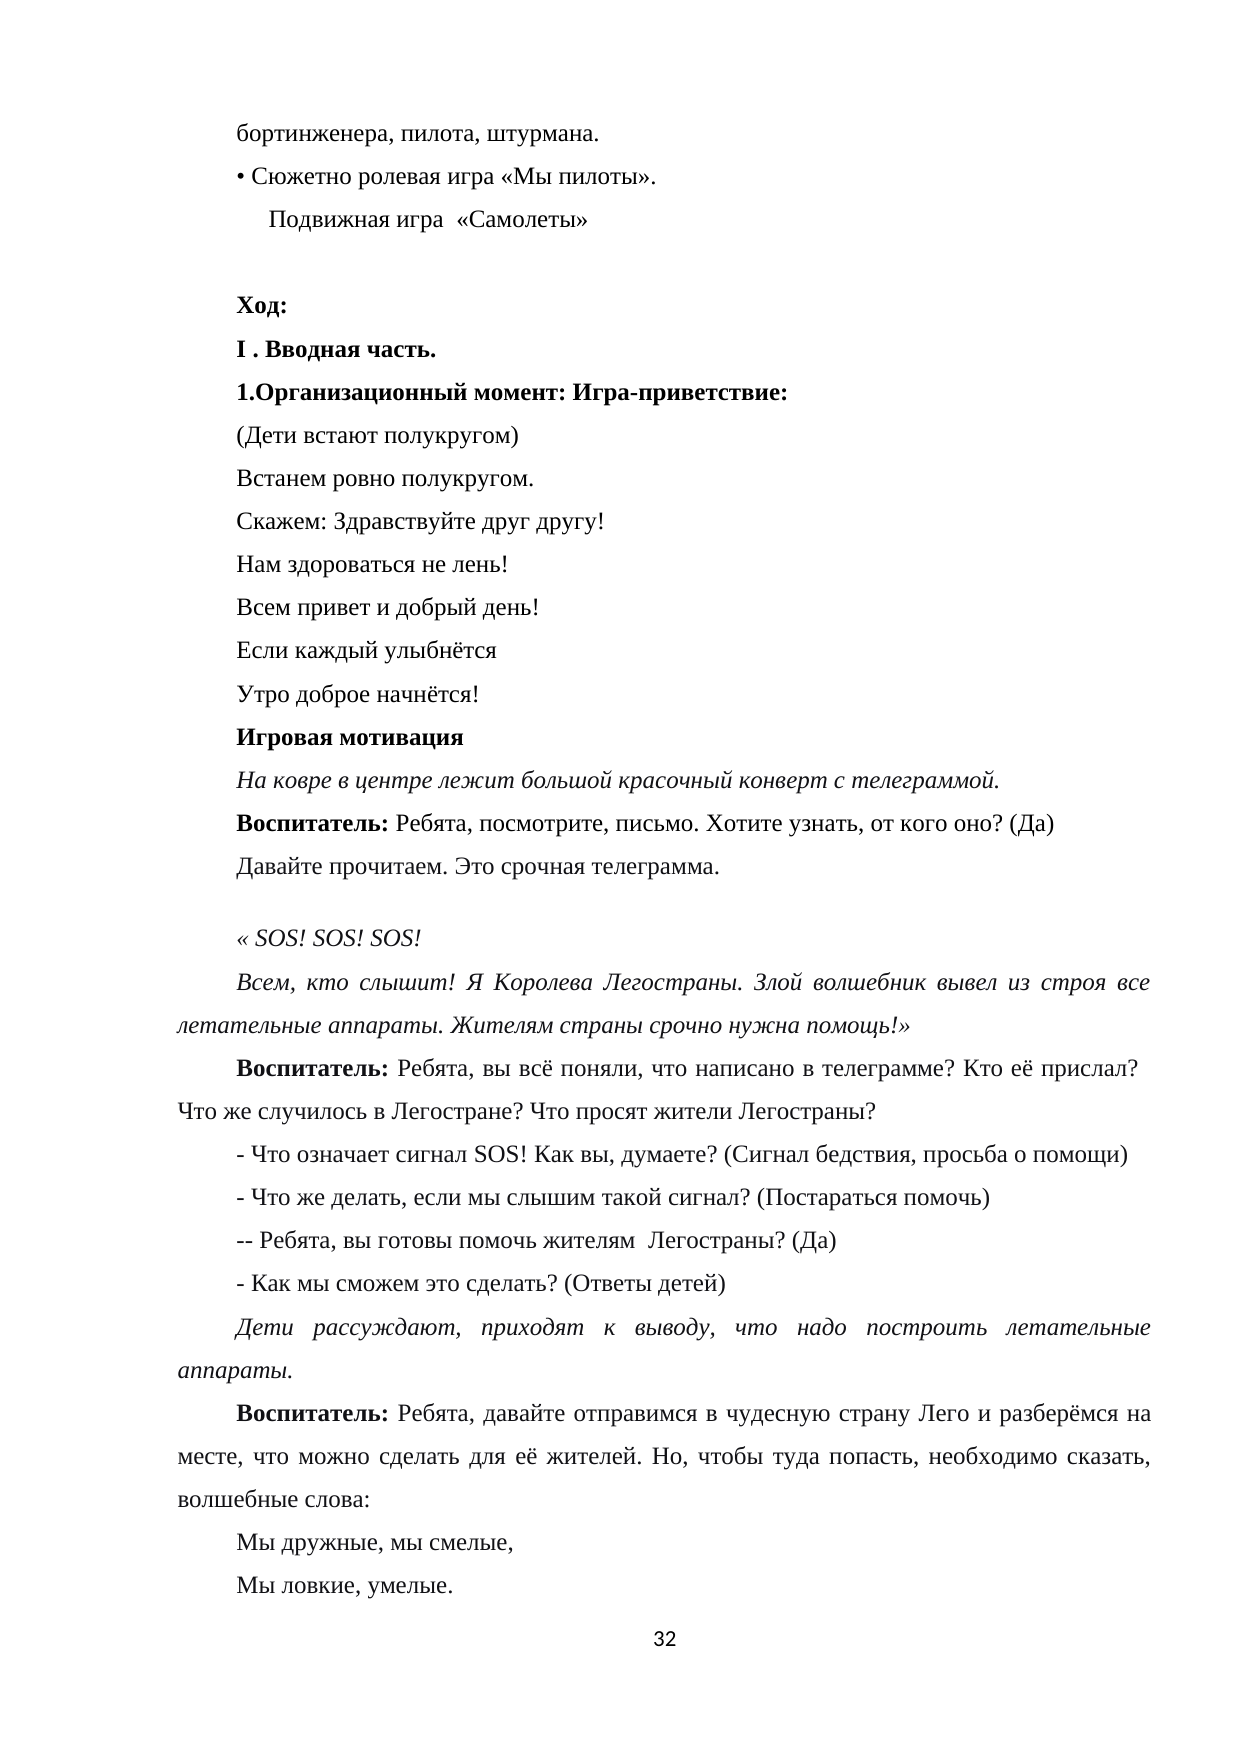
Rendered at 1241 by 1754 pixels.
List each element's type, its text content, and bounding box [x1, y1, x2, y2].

text Воспитатель: Ребята, давайте отправимся в чудесную страну Лего и разберёмся на месте, что можно сделать для её жителей. Но, чтобы туда попасть, необходимо сказать, волшебные слова: [177, 1398, 1152, 1513]
text Всем, кто слышит! Я Королева Легостраны. Злой волшебник вывел из строя все летательные аппараты. Жителям страны срочно нужна помощь!» [177, 967, 1152, 1038]
text - Что означает сигнал SOS! Как вы, думаете? (Сигнал бедствия, просьба о помощи) [177, 1139, 1152, 1168]
text Скажем: Здравствуйте друг другу! [177, 506, 1152, 535]
text Встанем ровно полукругом. [177, 463, 1152, 492]
text Ход: [177, 291, 1152, 319]
text Воспитатель: Ребята, посмотрите, письмо. Хотите узнать, от кого оно? (Да) [177, 808, 1152, 837]
text « SOS! SOS! SOS! [177, 923, 1152, 952]
text Мы ловкие, умелые. [177, 1570, 1152, 1599]
text Давайте прочитаем. Это срочная телеграмма. [177, 851, 1152, 880]
text 1.Организационный момент: Игра-приветствие: [177, 377, 1152, 406]
text Мы дружные, мы смелые, [177, 1527, 1152, 1556]
text бортинженера, пилота, штурмана. [177, 118, 1152, 147]
text На ковре в центре лежит большой красочный конверт с телеграммой. [177, 765, 1152, 794]
text Нам здороваться не лень! [177, 549, 1152, 578]
text • Сюжетно ролевая игра «Мы пилоты». [177, 161, 1152, 190]
text -- Ребята, вы готовы помочь жителям Легостраны? (Да) [177, 1225, 1152, 1254]
text Всем привет и добрый день! [177, 592, 1152, 621]
text - Как мы сможем это сделать? (Ответы детей) [177, 1268, 1152, 1297]
text Воспитатель: Ребята, вы всё поняли, что написано в телеграмме? Кто её прислал? Что же случилось в Легостране? Что просят жители Легостраны? [177, 1053, 1152, 1125]
text Утро доброе начнётся! [177, 679, 1152, 707]
text - Что же делать, если мы слышим такой сигнал? (Постараться помочь) [177, 1182, 1152, 1211]
text Если каждый улыбнётся [177, 636, 1152, 664]
text I . Вводная часть. [177, 334, 1152, 362]
text Дети рассуждают, приходят к выводу, что надо построить летательные аппараты. [177, 1312, 1152, 1383]
text  Подвижная игра «Самолеты» [177, 204, 1152, 233]
text Игровая мотивация [177, 722, 1152, 751]
text (Дети встают полукругом) [177, 420, 1152, 449]
